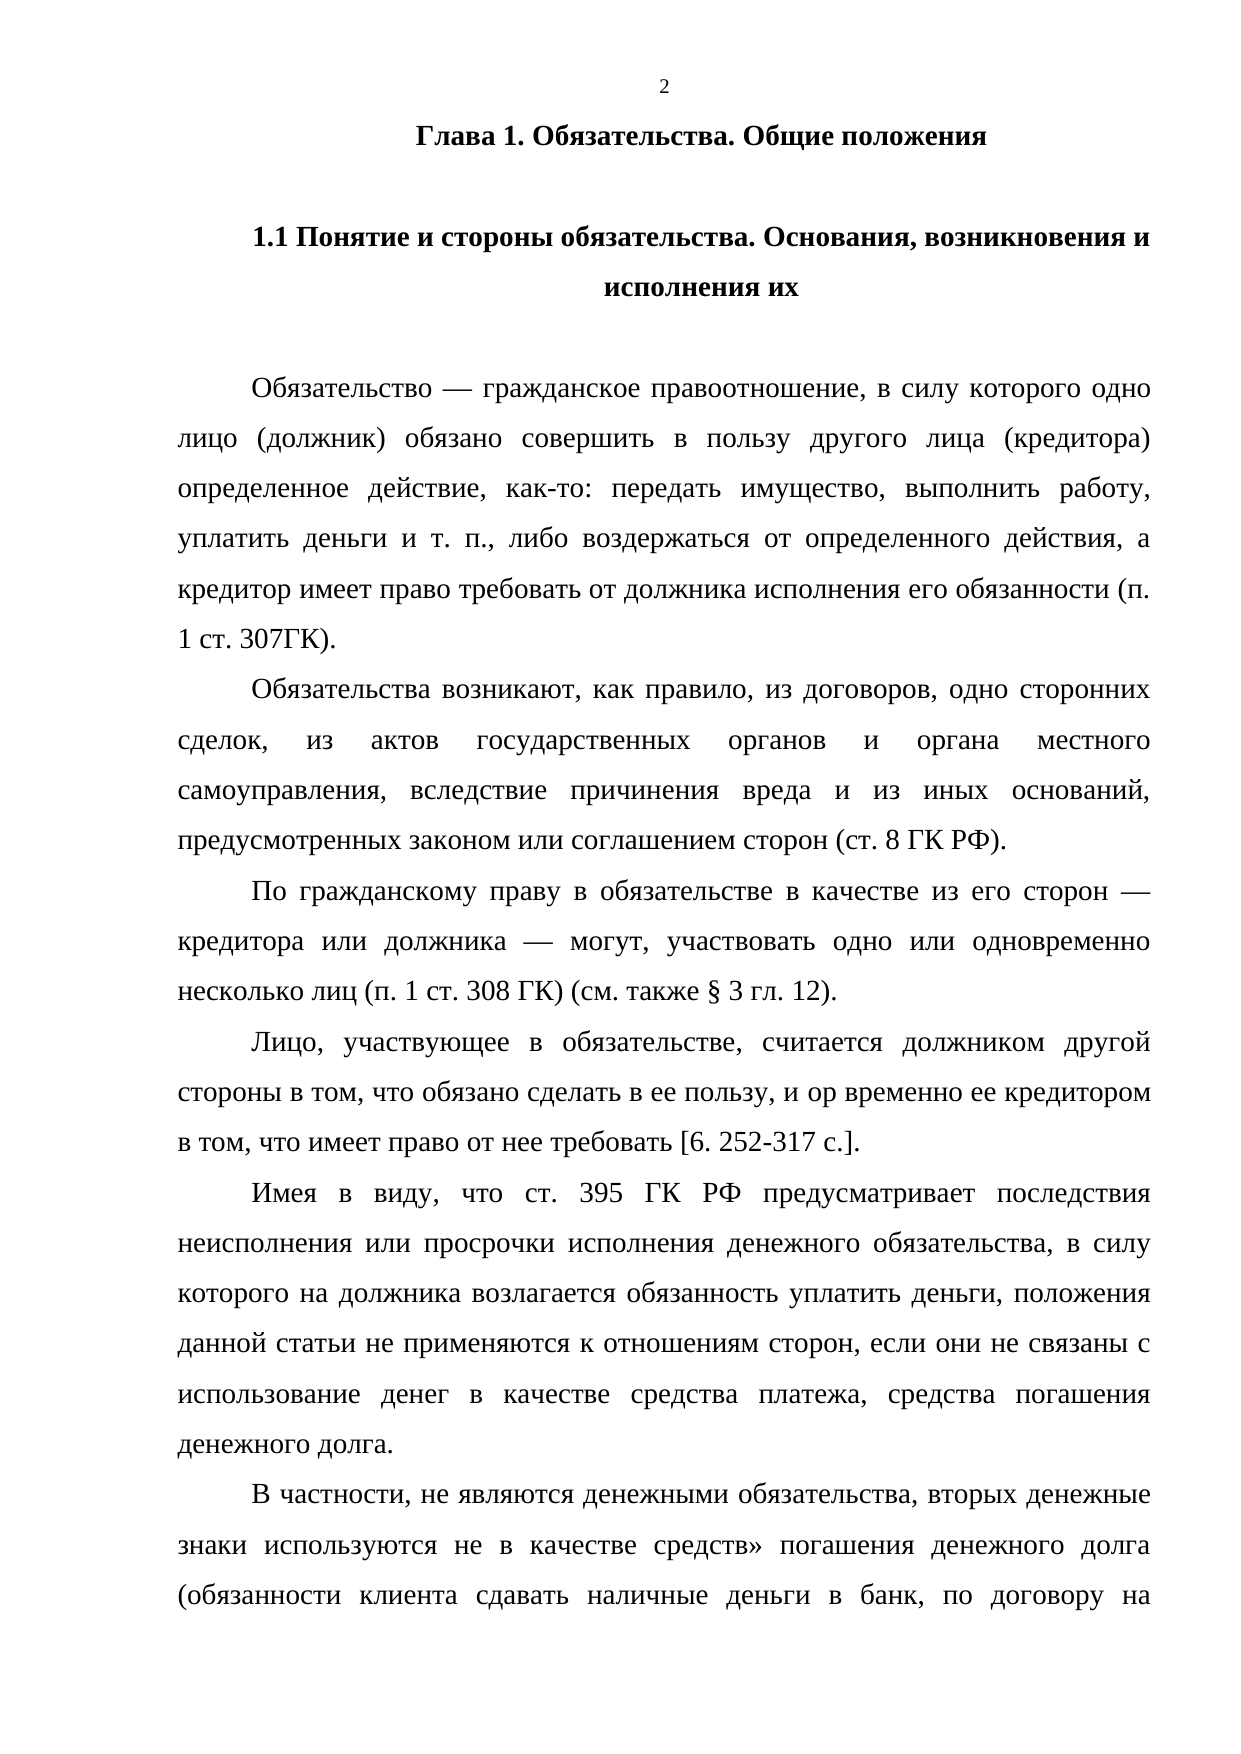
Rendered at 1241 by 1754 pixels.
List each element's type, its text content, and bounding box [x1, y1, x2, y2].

text Обязательства возникают, как правило, из договоров, одно сторонних сделок, из актов государственных органов и органа местного самоуправления, вследствие причинения вреда и из иных оснований, предусмотренных законом или соглашением сторон (ст. 8 ГК РФ). [177, 672, 1152, 856]
text Имея в виду, что ст. 395 ГК РФ предусматривает последствия неисполнения или просрочки исполнения денежного обязательства, в силу которого на должника возлагается обязанность уплатить деньги, положения данной статьи не применяются к отношениям сторон, если они не связаны с использование денег в качестве средства платежа, средства погашения денежного долга. [177, 1175, 1152, 1460]
text Обязательство — гражданское правоотношение, в силу которого одно лицо (должник) обязано совершить в пользу другого лица (кредитора) определенное действие, как-то: передать имущество, выполнить работу, уплатить деньги и т. п., либо воздержаться от определенного действия, а кредитор имеет право требовать от должника исполнения его обязанности (п. 1 ст. 307ГК). [177, 370, 1152, 655]
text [177, 1477, 1152, 1611]
text 1.1 Понятие и стороны обязательства. Основания, возникновения и исполнения их [251, 219, 1152, 303]
text Глава 1. Обязательства. Общие положения [177, 118, 1152, 152]
text По гражданскому праву в обязательстве в качестве из его сторон — кредитора или должника — могут, участвовать одно или одновременно несколько лиц (п. 1 ст. 308 ГК) (см. также § 3 гл. 12). [177, 873, 1152, 1007]
text Лицо, участвующее в обязательстве, считается должником другой стороны в том, что обязано сделать в ее пользу, и ор временно ее кредитором в том, что имеет право от нее требовать [6. 252-317 с.]. [177, 1024, 1152, 1158]
